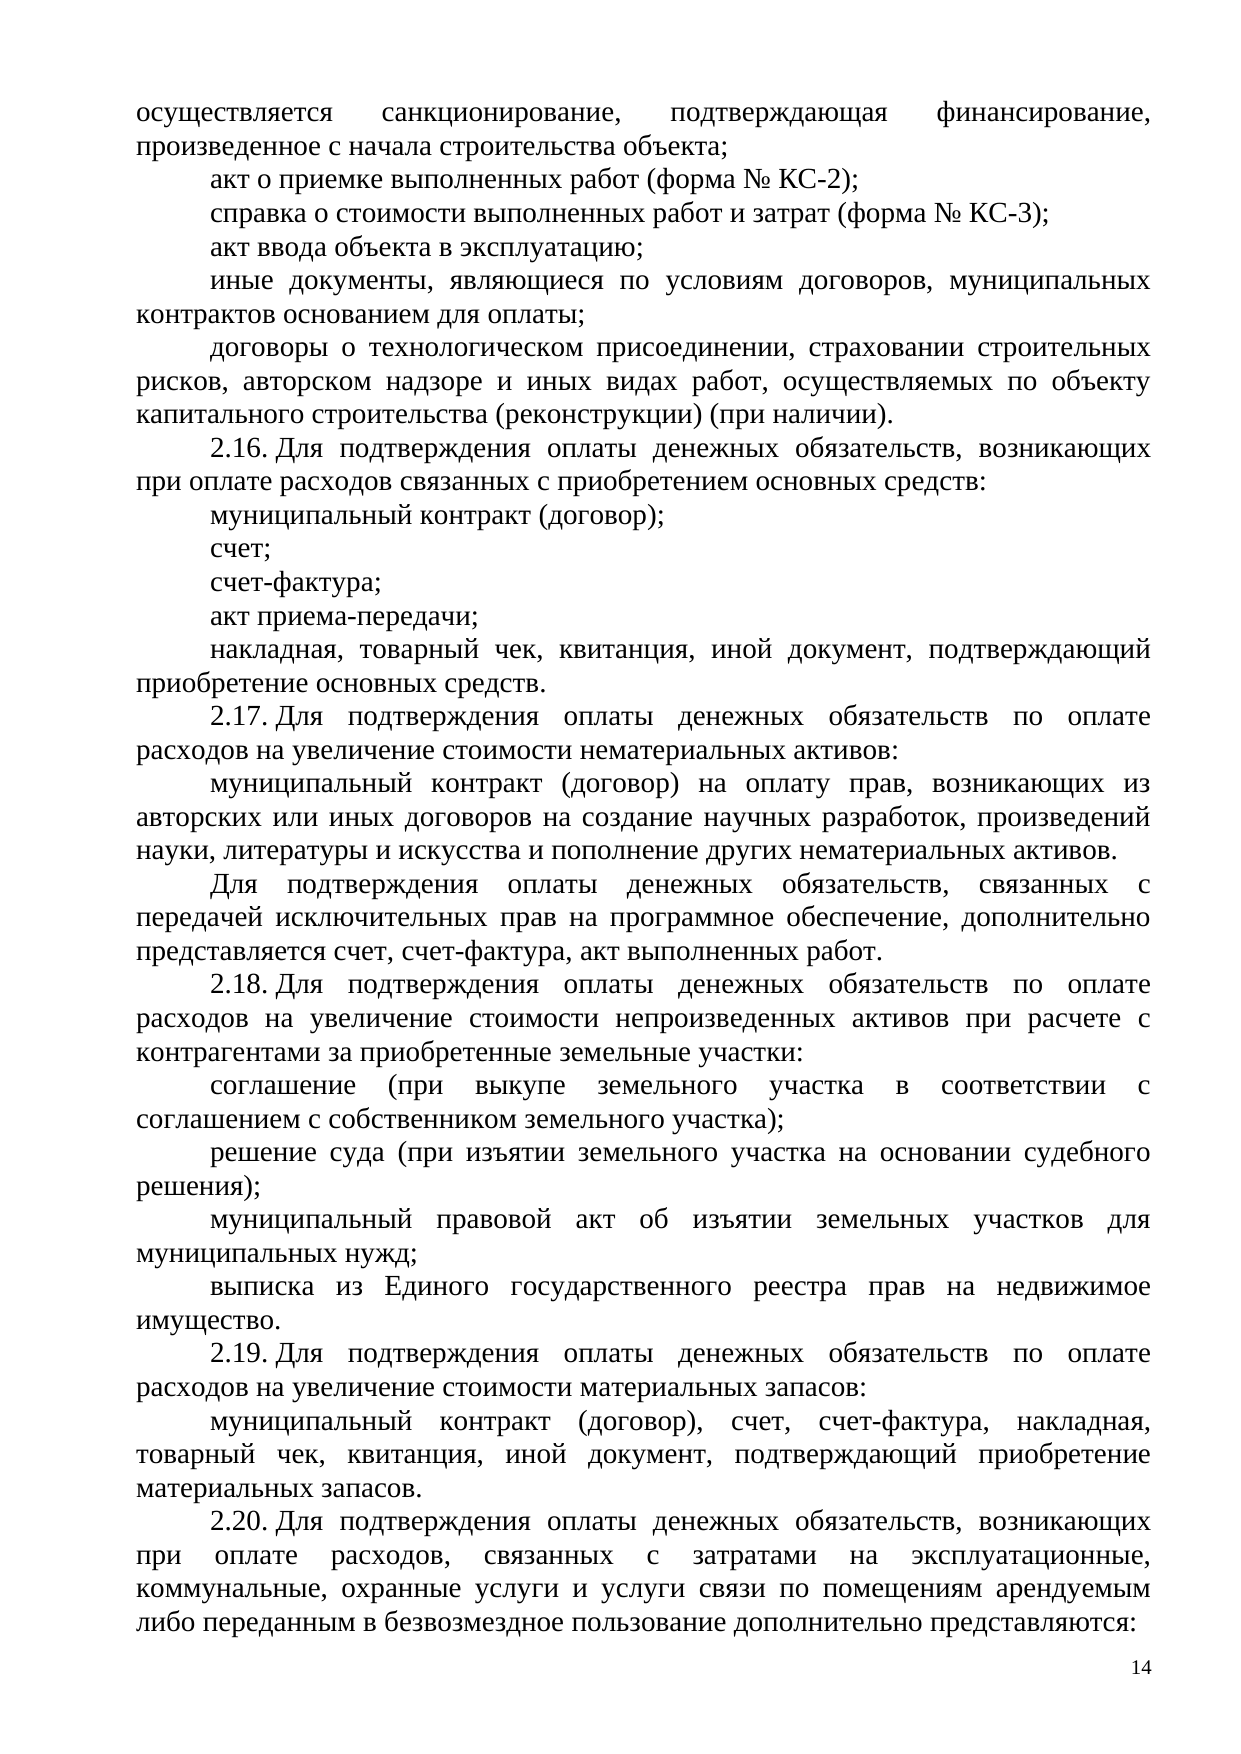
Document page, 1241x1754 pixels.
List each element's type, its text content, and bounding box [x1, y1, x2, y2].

text договоры о технологическом присоединении, страховании строительных рисков, авторском надзоре и иных видах работ, осуществляемых по объекту капитального строительства (реконструкции) (при наличии). [136, 329, 1152, 430]
text справка о стоимости выполненных работ и затрат (форма № КС-3); [136, 195, 1152, 229]
text иные документы, являющиеся по условиям договоров, муниципальных контрактов основанием для оплаты; [136, 262, 1152, 329]
text выписка из Единого государственного реестра прав на недвижимое имущество. [136, 1268, 1152, 1336]
text 2.17. Для подтверждения оплаты денежных обязательств по оплате расходов на увеличение стоимости нематериальных активов: [136, 698, 1152, 765]
text счет; [136, 531, 1152, 564]
text счет-фактура; [136, 564, 1152, 598]
text 2.19. Для подтверждения оплаты денежных обязательств по оплате расходов на увеличение стоимости материальных запасов: [136, 1336, 1152, 1403]
text 2.16. Для подтверждения оплаты денежных обязательств, возникающих при оплате расходов связанных с приобретением основных средств: [136, 430, 1152, 497]
text Для подтверждения оплаты денежных обязательств, связанных с передачей исключительных прав на программное обеспечение, дополнительно представляется счет, счет-фактура, акт выполненных работ. [136, 866, 1152, 967]
text муниципальный контракт (договор), счет, счет-фактура, накладная, товарный чек, квитанция, иной документ, подтверждающий приобретение материальных запасов. [136, 1403, 1152, 1503]
text акт о приемке выполненных работ (форма № КС-2); [136, 162, 1152, 195]
text 2.20. Для подтверждения оплаты денежных обязательств, возникающих при оплате расходов, связанных с затратами на эксплуатационные, коммунальные, охранные услуги и услуги связи по помещениям арендуемым либо переданным в безвозмездное пользование дополнительно представляются: [136, 1503, 1152, 1637]
text акт приема-передачи; [136, 598, 1152, 631]
text муниципальный контракт (договор); [136, 497, 1152, 531]
text акт ввода объекта в эксплуатацию; [136, 229, 1152, 262]
text соглашение (при выкупе земельного участка в соответствии с соглашением с собственником земельного участка); [136, 1067, 1152, 1134]
text муниципальный контракт (договор) на оплату прав, возникающих из авторских или иных договоров на создание научных разработок, произведений науки, литературы и искусства и пополнение других нематериальных активов. [136, 765, 1152, 866]
text решение суда (при изъятии земельного участка на основании судебного решения); [136, 1134, 1152, 1201]
text 2.18. Для подтверждения оплаты денежных обязательств по оплате расходов на увеличение стоимости непроизведенных активов при расчете с контрагентами за приобретенные земельные участки: [136, 967, 1152, 1067]
text накладная, товарный чек, квитанция, иной документ, подтверждающий приобретение основных средств. [136, 631, 1152, 698]
text муниципальный правовой акт об изъятии земельных участков для муниципальных нужд; [136, 1201, 1152, 1268]
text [136, 94, 1152, 162]
